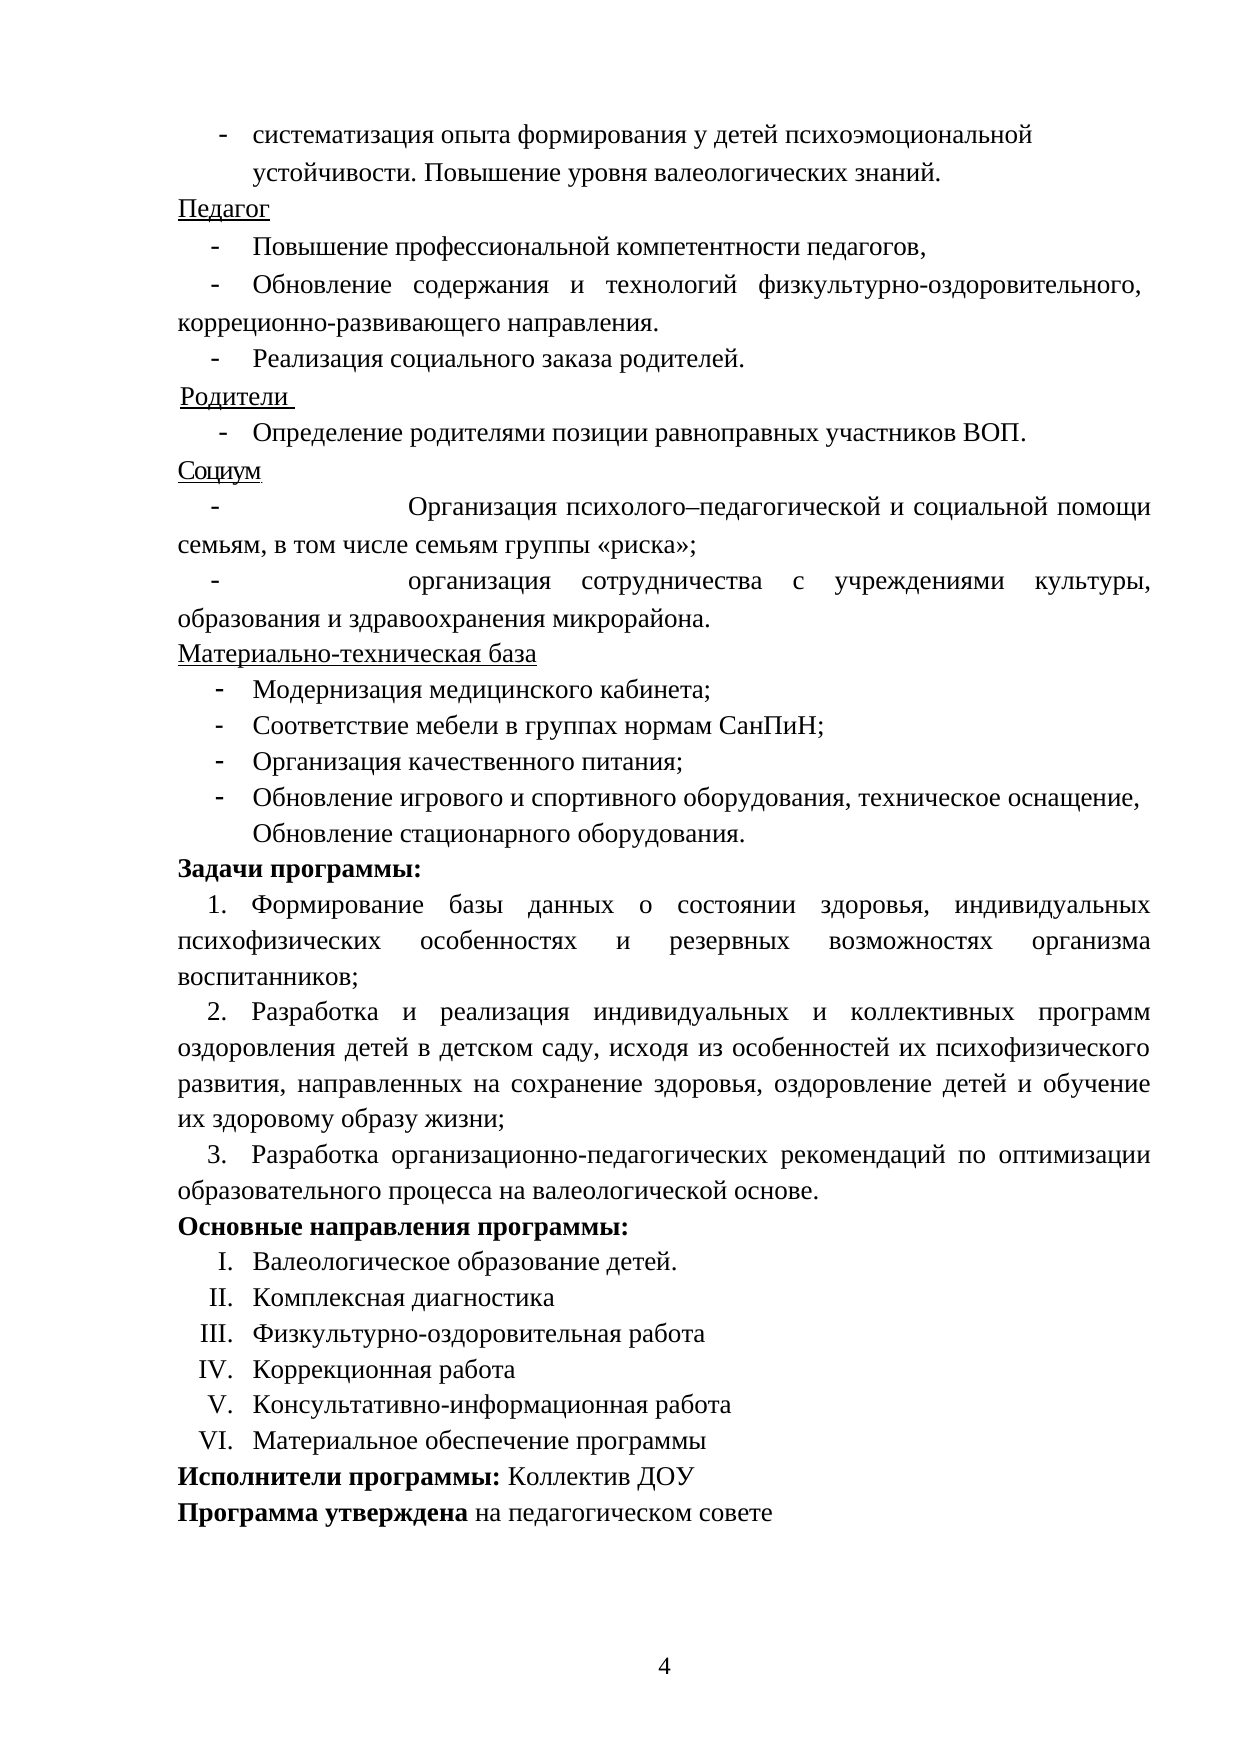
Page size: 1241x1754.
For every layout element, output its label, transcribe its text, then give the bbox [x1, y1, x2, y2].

subtitle Коррекционная работа [233, 1353, 1152, 1384]
list Повышение профессиональной компетентности педагогов, [177, 229, 1152, 263]
list систематизация опыта формирования у детей психоэмоциональной устойчивости. Повышение уровня валеологических знаний. [215, 118, 1152, 187]
list Определение родителями позиции равноправных участников ВОП. [215, 416, 1152, 449]
subtitle Комплексная диагностика [233, 1281, 1152, 1312]
subtitle Валеологическое образование детей. [233, 1246, 1152, 1277]
text Педагог [178, 192, 1152, 223]
list Разработка и реализация индивидуальных и коллективных программ оздоровления детей в детском саду, исходя из особенностей их психофизического развития, направленных на сохранение здоровья, оздоровление детей и обучение их здоровому образу жизни; [177, 995, 1152, 1134]
list Формирование базы данных о состоянии здоровья, индивидуальных психофизических особенностях и резервных возможностях организма воспитанников; [177, 888, 1152, 991]
list Разработка организационно-педагогических рекомендаций по оптимизации образовательного процесса на валеологической основе. [177, 1138, 1152, 1205]
text Родители [179, 380, 1152, 411]
subtitle Материальное обеспечение программы [233, 1424, 1152, 1455]
text Задачи программы: [177, 852, 1152, 884]
list Обновление игрового и спортивного оборудования, техническое оснащение, Обновление стационарного оборудования. [215, 781, 1152, 848]
text Социум [177, 454, 1152, 486]
list Модернизация медицинского кабинета; [215, 673, 1152, 704]
text Программа утверждена на педагогическом совете [177, 1496, 1156, 1527]
subtitle Консультативно-информационная работа [233, 1388, 1152, 1419]
list Обновление содержания и технологий физкультурно-оздоровительного, корреционно-развивающего направления. [177, 268, 1142, 337]
list Организация качественного питания; [215, 745, 1152, 776]
text Основные направления программы: [177, 1210, 1152, 1241]
text Исполнители программы: Коллектив ДОУ [177, 1460, 1156, 1491]
subtitle Физкультурно-оздоровительная работа [233, 1317, 1152, 1348]
list Организация психолого–педагогической и социальной помощи семьям, в том числе семьям группы «риска»; [177, 490, 1152, 559]
list организация сотрудничества с учреждениями культуры, образования и здравоохранения микрорайона. [177, 564, 1152, 633]
text Материально-техническая база [177, 638, 1152, 669]
list Соответствие мебели в группах нормам СанПиН; [215, 709, 1152, 740]
list Реализация социального заказа родителей. [177, 342, 1142, 375]
